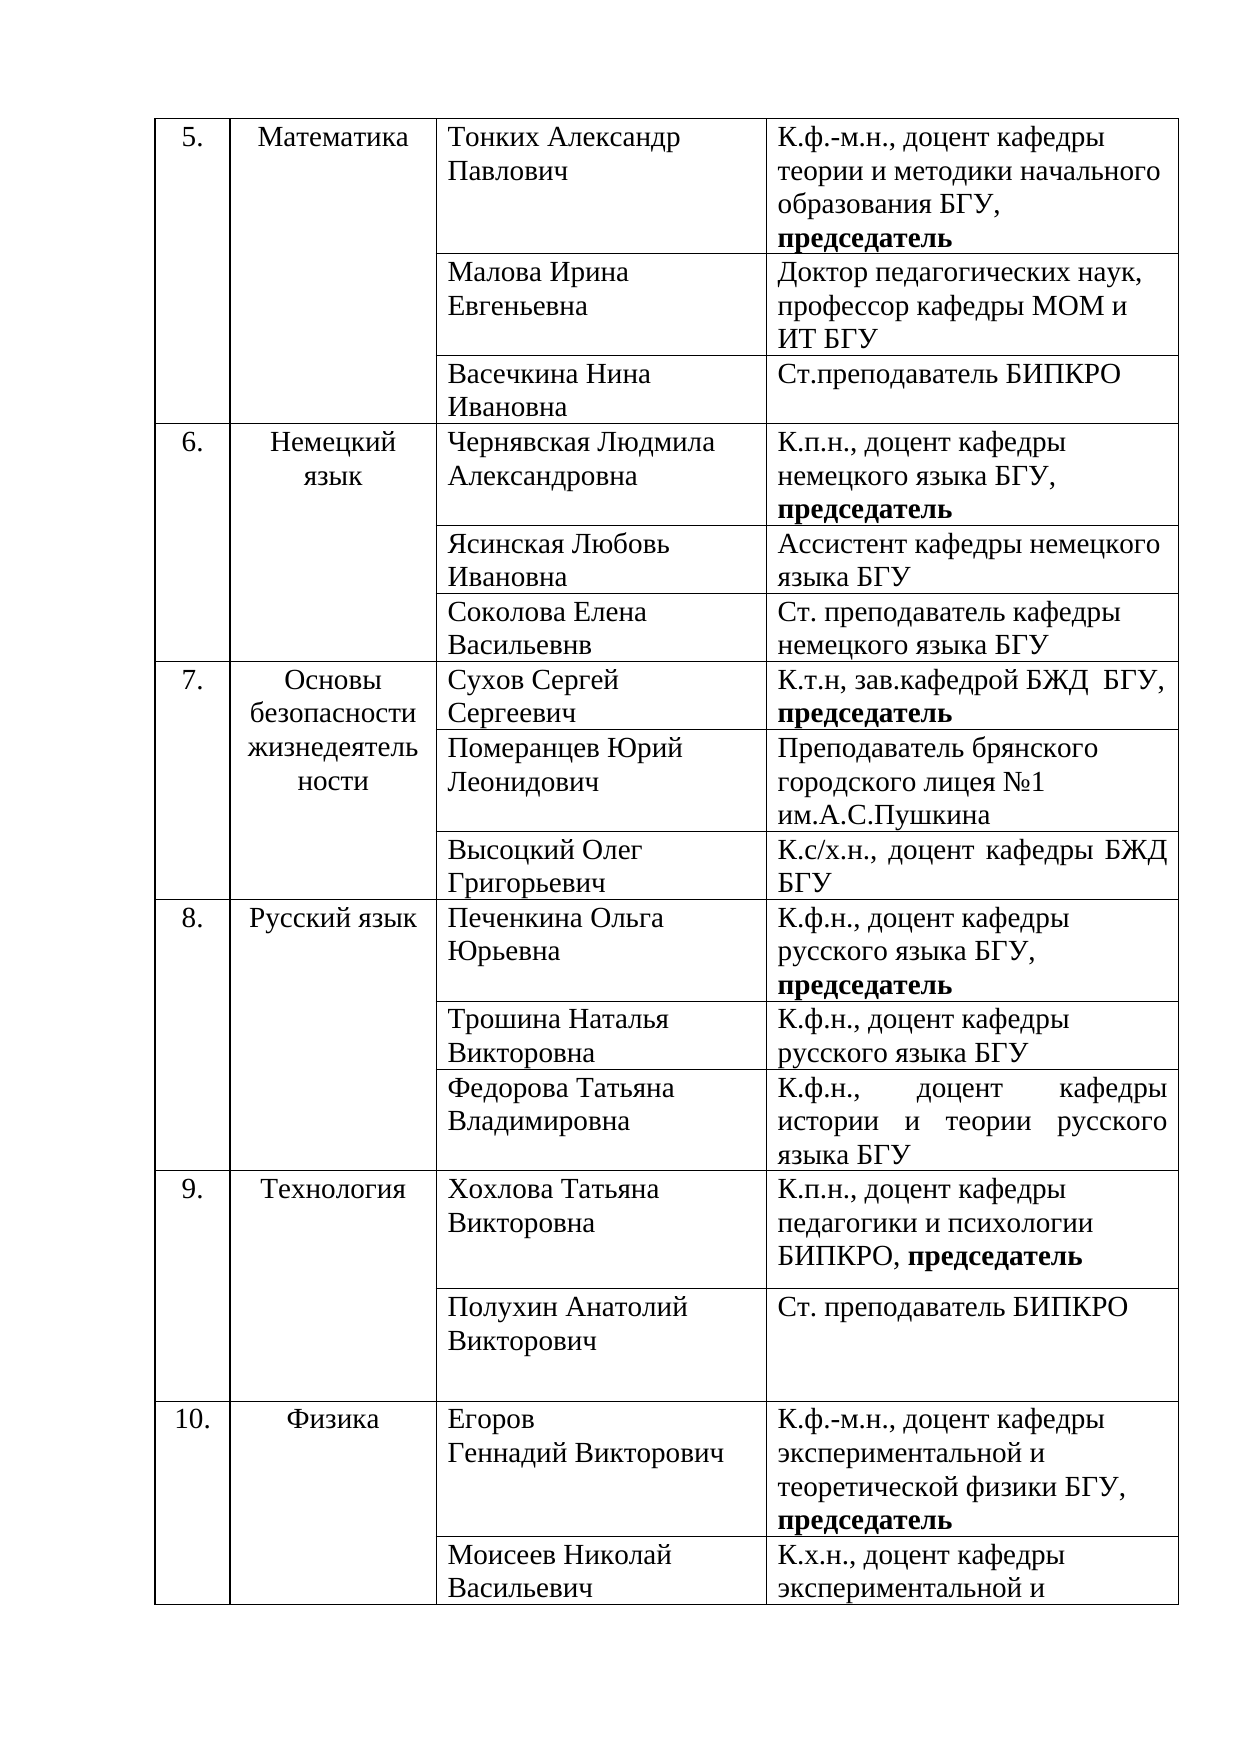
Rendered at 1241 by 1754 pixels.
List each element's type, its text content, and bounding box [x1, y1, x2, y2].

table_cell Федорова Татьяна Владимировна [437, 1070, 766, 1170]
table_cell 6. [156, 424, 229, 661]
table_cell К.п.н., доцент кафедры педагогики и психологии БИПКРО, председатель [767, 1171, 1178, 1288]
table_cell Физика [231, 1402, 436, 1604]
table_cell Математика [231, 119, 436, 423]
table_cell К.ф.-м.н., доцент кафедры теории и методики начального образования БГУ, председатель [767, 119, 1178, 253]
table_cell Доктор педагогических наук, профессор кафедры МОМ и ИТ БГУ [767, 254, 1178, 355]
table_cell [437, 1537, 766, 1604]
table_cell Основы безопасности жизнедеятельности [231, 662, 436, 899]
table_cell 5. [156, 119, 229, 423]
table_cell Русский язык [231, 900, 436, 1170]
table_cell Печенкина Ольга Юрьевна [437, 900, 766, 1001]
table_cell Немецкий язык [231, 424, 436, 661]
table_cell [767, 1537, 1178, 1604]
table_cell Высоцкий Олег Григорьевич [437, 832, 766, 899]
table_cell 9. [156, 1171, 229, 1401]
table_cell 8. [156, 900, 229, 1170]
table_cell К.ф.н., доцент кафедры истории и теории русского языка БГУ [767, 1070, 1178, 1170]
table_cell Чернявская Людмила Александровна [437, 424, 766, 525]
table_cell К.т.н, зав.кафедрой БЖД БГУ, председатель [767, 662, 1178, 729]
table_cell 10. [156, 1402, 229, 1604]
table_cell Сухов Сергей Сергеевич [437, 662, 766, 729]
table_cell К.ф.н., доцент кафедры русского языка БГУ, председатель [767, 900, 1178, 1001]
table_cell Ст. преподаватель кафедры немецкого языка БГУ [767, 594, 1178, 661]
table_cell Померанцев Юрий Леонидович [437, 730, 766, 831]
table_cell Хохлова Татьяна Викторовна [437, 1171, 766, 1288]
table_cell Ассистент кафедры немецкого языка БГУ [767, 526, 1178, 593]
table_cell К.ф.н., доцент кафедры русского языка БГУ [767, 1002, 1178, 1069]
table_cell Малова Ирина Евгеньевна [437, 254, 766, 355]
table_cell К.с/х.н., доцент кафедры БЖД БГУ [767, 832, 1178, 899]
table_cell Ясинская Любовь Ивановна [437, 526, 766, 593]
table_cell Технология [231, 1171, 436, 1401]
table_cell Соколова Елена Васильевнв [437, 594, 766, 661]
table_cell Трошина Наталья Викторовна [437, 1002, 766, 1069]
table_cell К.п.н., доцент кафедры немецкого языка БГУ, председатель [767, 424, 1178, 525]
table_cell Егоров Геннадий Викторович [437, 1402, 766, 1536]
table_cell Тонких Александр Павлович [437, 119, 766, 253]
table_cell Преподаватель брянского городского лицея №1 им.А.С.Пушкина [767, 730, 1178, 831]
table_cell 7. [156, 662, 229, 899]
table_cell Полухин Анатолий Викторович [437, 1289, 766, 1401]
table_cell Ст. преподаватель БИПКРО [767, 1289, 1178, 1401]
table_cell К.ф.-м.н., доцент кафедры экспериментальной и теоретической физики БГУ, председатель [767, 1402, 1178, 1536]
table_cell Ст.преподаватель БИПКРО [767, 356, 1178, 423]
table_cell Васечкина Нина Ивановна [437, 356, 766, 423]
